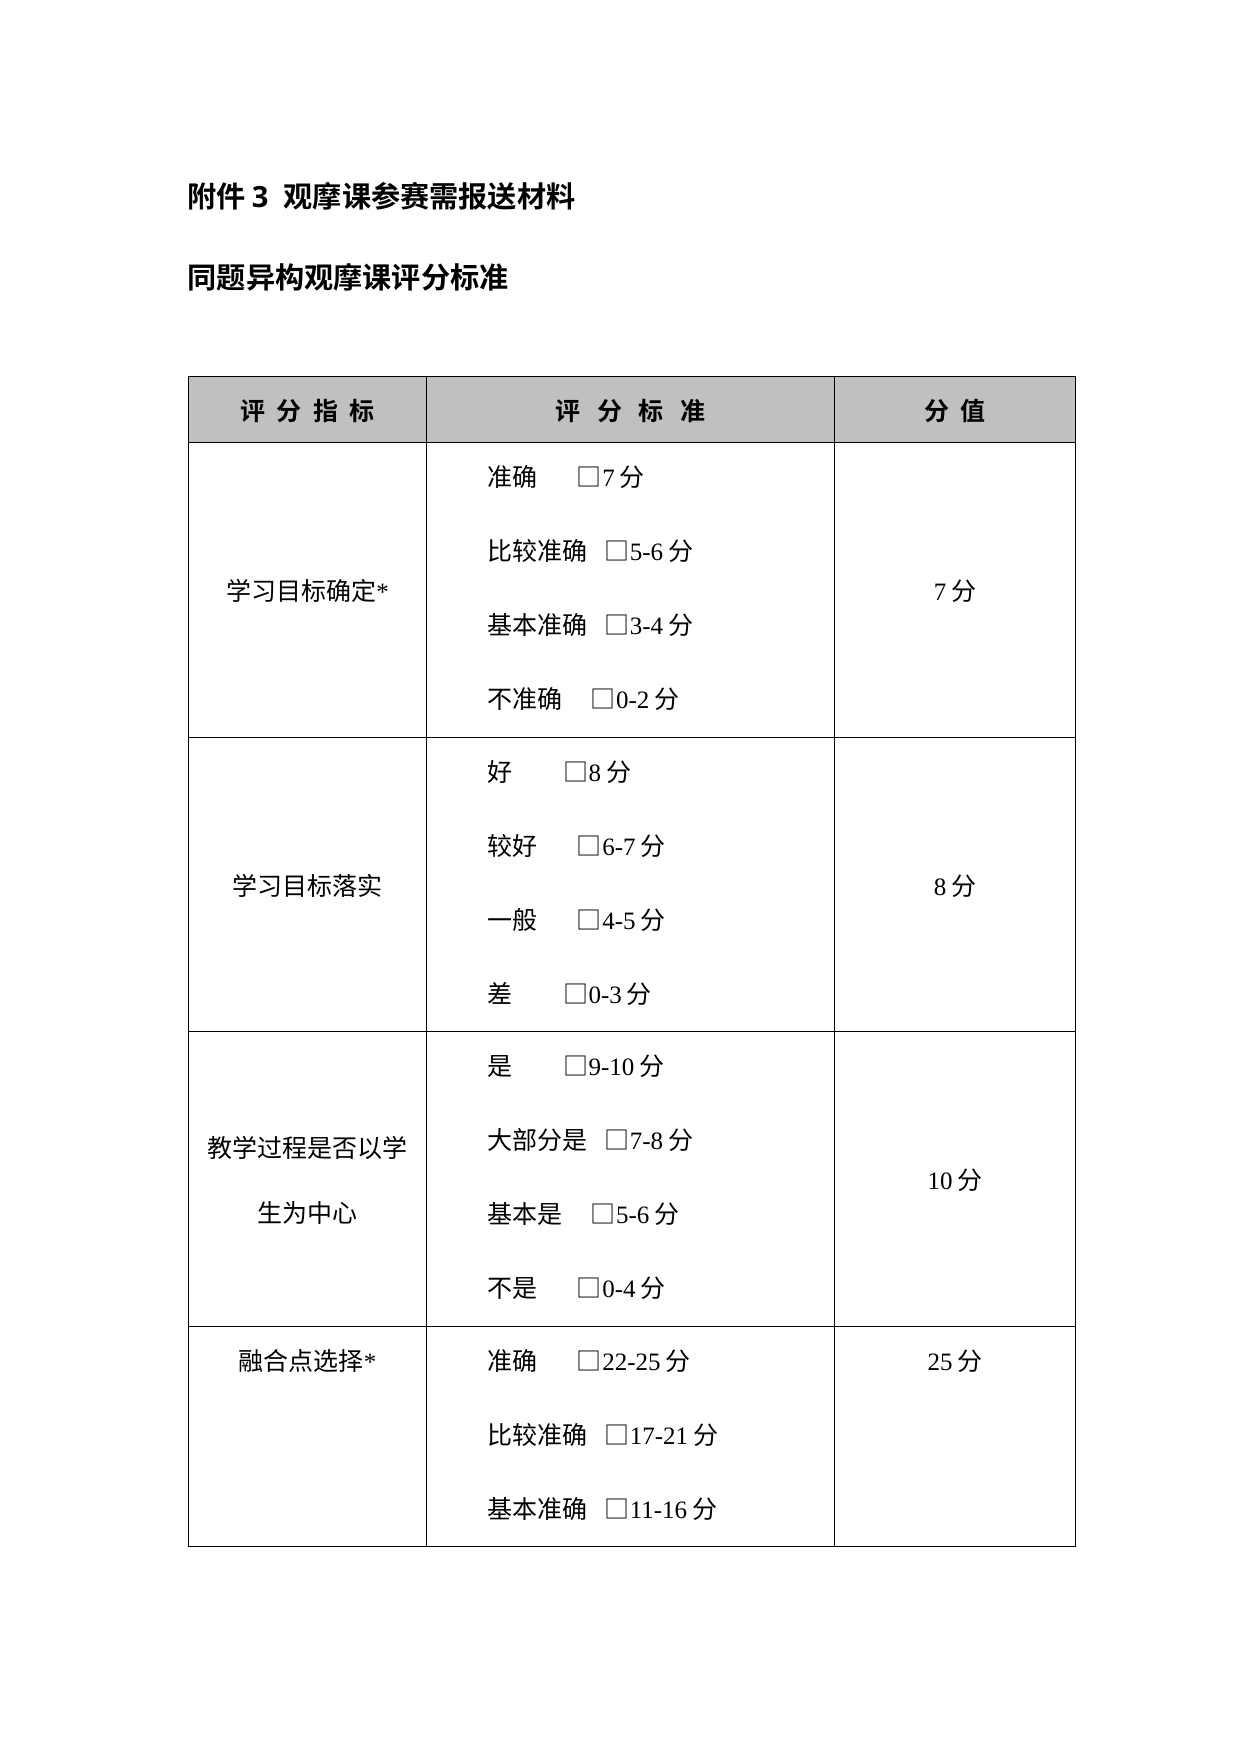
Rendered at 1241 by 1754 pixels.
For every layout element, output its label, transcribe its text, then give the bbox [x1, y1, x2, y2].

table_cell 是 □9-10分 大部分是 □7-8分 基本是 □5-6分 不是 □0-4分 [427, 1032, 834, 1326]
table_cell 融合点选择* [189, 1327, 426, 1546]
table_cell 好 □8分 较好 □6-7分 一般 □4-5分 差 □0-3分 [427, 738, 834, 1031]
table_cell 8分 [835, 738, 1075, 1031]
table_cell 教学过程是否以学生为中心 [189, 1032, 426, 1326]
table_cell 学习目标落实 [189, 738, 426, 1031]
table_cell 10分 [835, 1032, 1075, 1326]
text 同题异构观摩课评分标准 [187, 243, 1053, 308]
table_cell 7分 [835, 443, 1075, 737]
table_cell 准确 □7分 比较准确 □5-6分 基本准确 □3-4分 不准确 □0-2分 [427, 443, 834, 737]
table_header 评 分 标 准 [427, 377, 834, 442]
table_header 评 分 指 标 [189, 377, 426, 442]
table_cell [427, 1327, 834, 1546]
table_cell 25分 [835, 1327, 1075, 1546]
table_header 分 值 [835, 377, 1075, 442]
table_cell 学习目标确定* [189, 443, 426, 737]
text 附件3 观摩课参赛需报送材料 [187, 162, 1053, 227]
